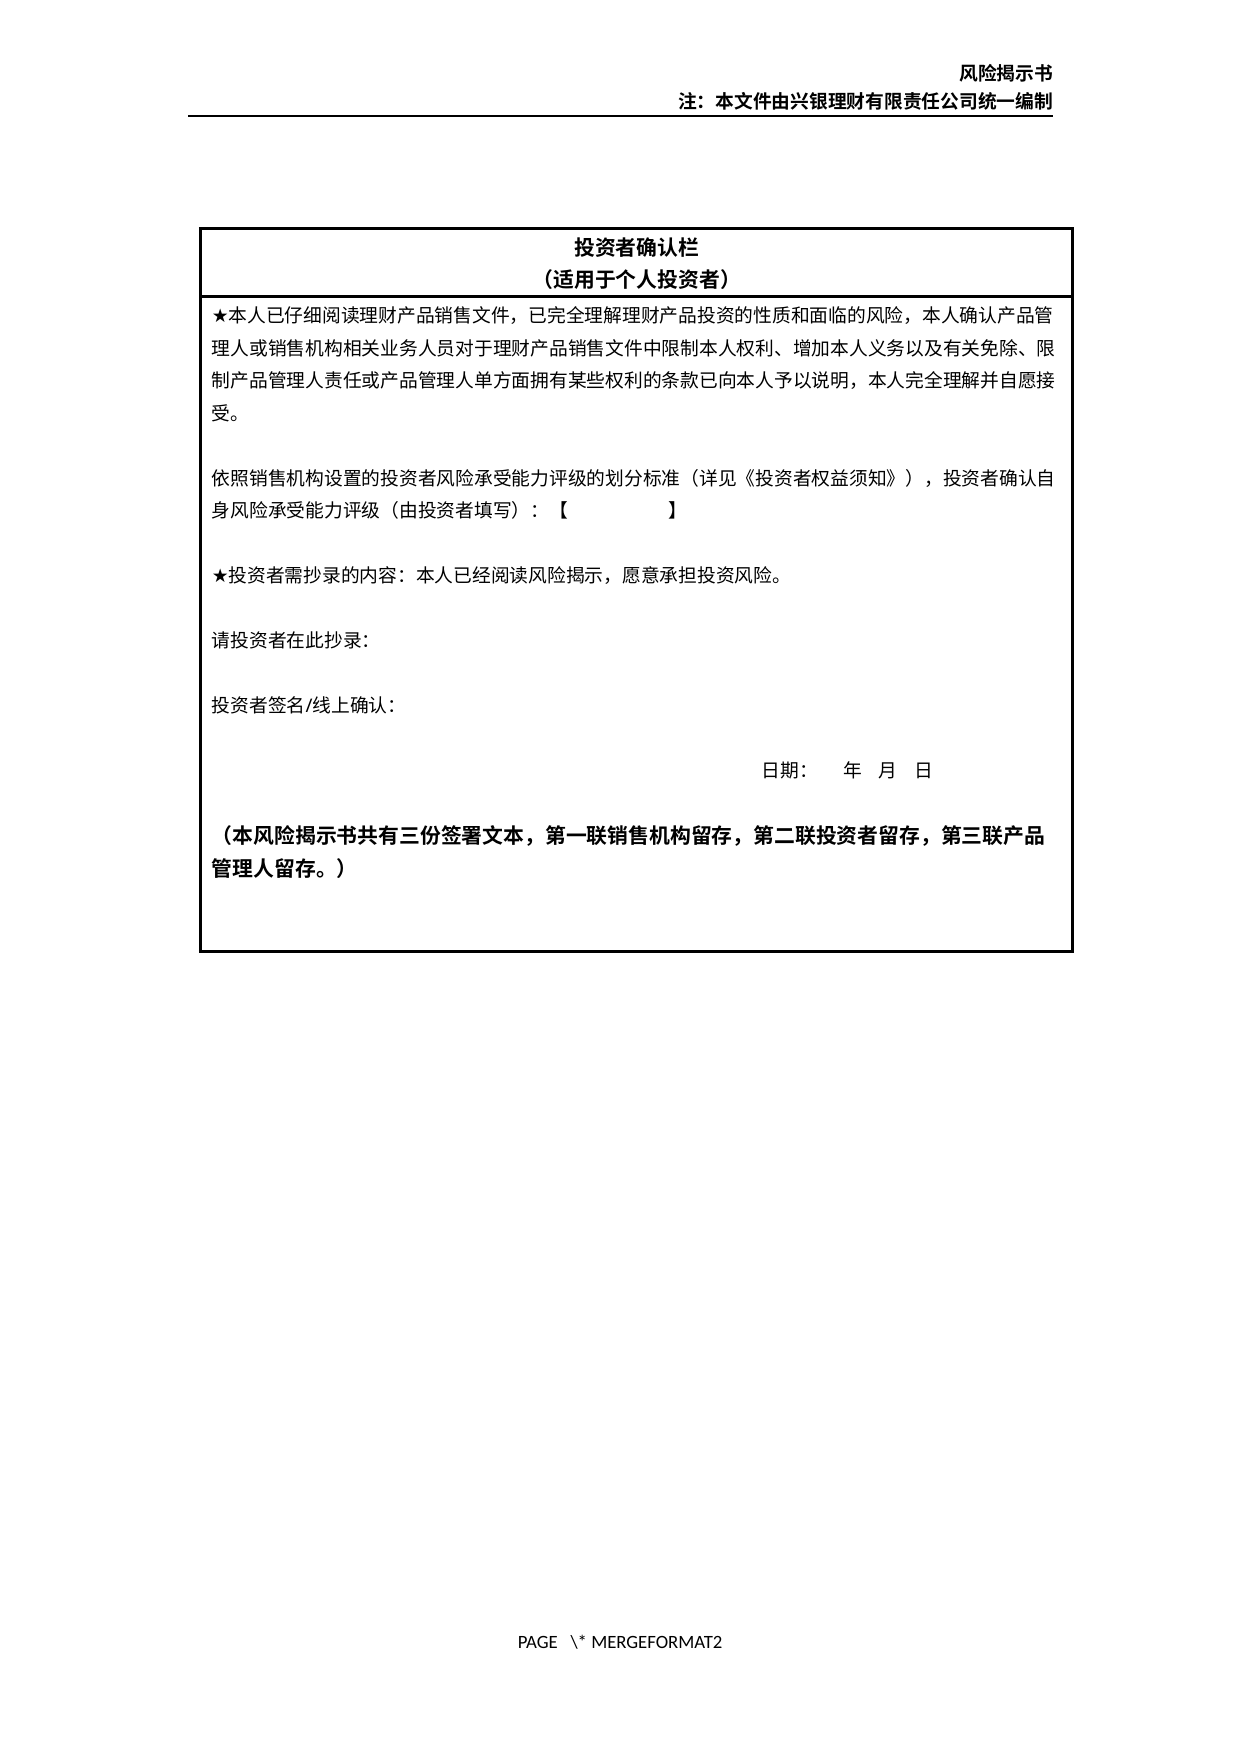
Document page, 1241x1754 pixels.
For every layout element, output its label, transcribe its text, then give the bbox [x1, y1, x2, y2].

table_cell ★本人已仔细阅读理财产品销售文件，已完全理解理财产品投资的性质和面临的风险，本人确认产品管理人或销售机构相关业务人员对于理财产品销售文件中限制本人权利、增加本人义务以及有关免除、限制产品管理人责任或产品管理人单方面拥有某些权利的条款已向本人予以说明，本人完全理解并自愿接受。 依照销售机构设置的投资者风险承受能力评级的划分标准（详见《投资者权益须知》），投资者确认自身风险承受能力评级（由投资者填写）：【 】 ★投资者需抄录的内容：本人已经阅读风险揭示，愿意承担投资风险。 请投资者在此抄录： 投资者签名/线上确认： 日期： 年 月 日 （本风险揭示书共有三份签署文本，第一联销售机构留存，第二联投资者留存，第三联产品管理人留存。） [202, 298, 1071, 949]
table_header 投资者确认栏 （适用于个人投资者） [202, 230, 1071, 295]
